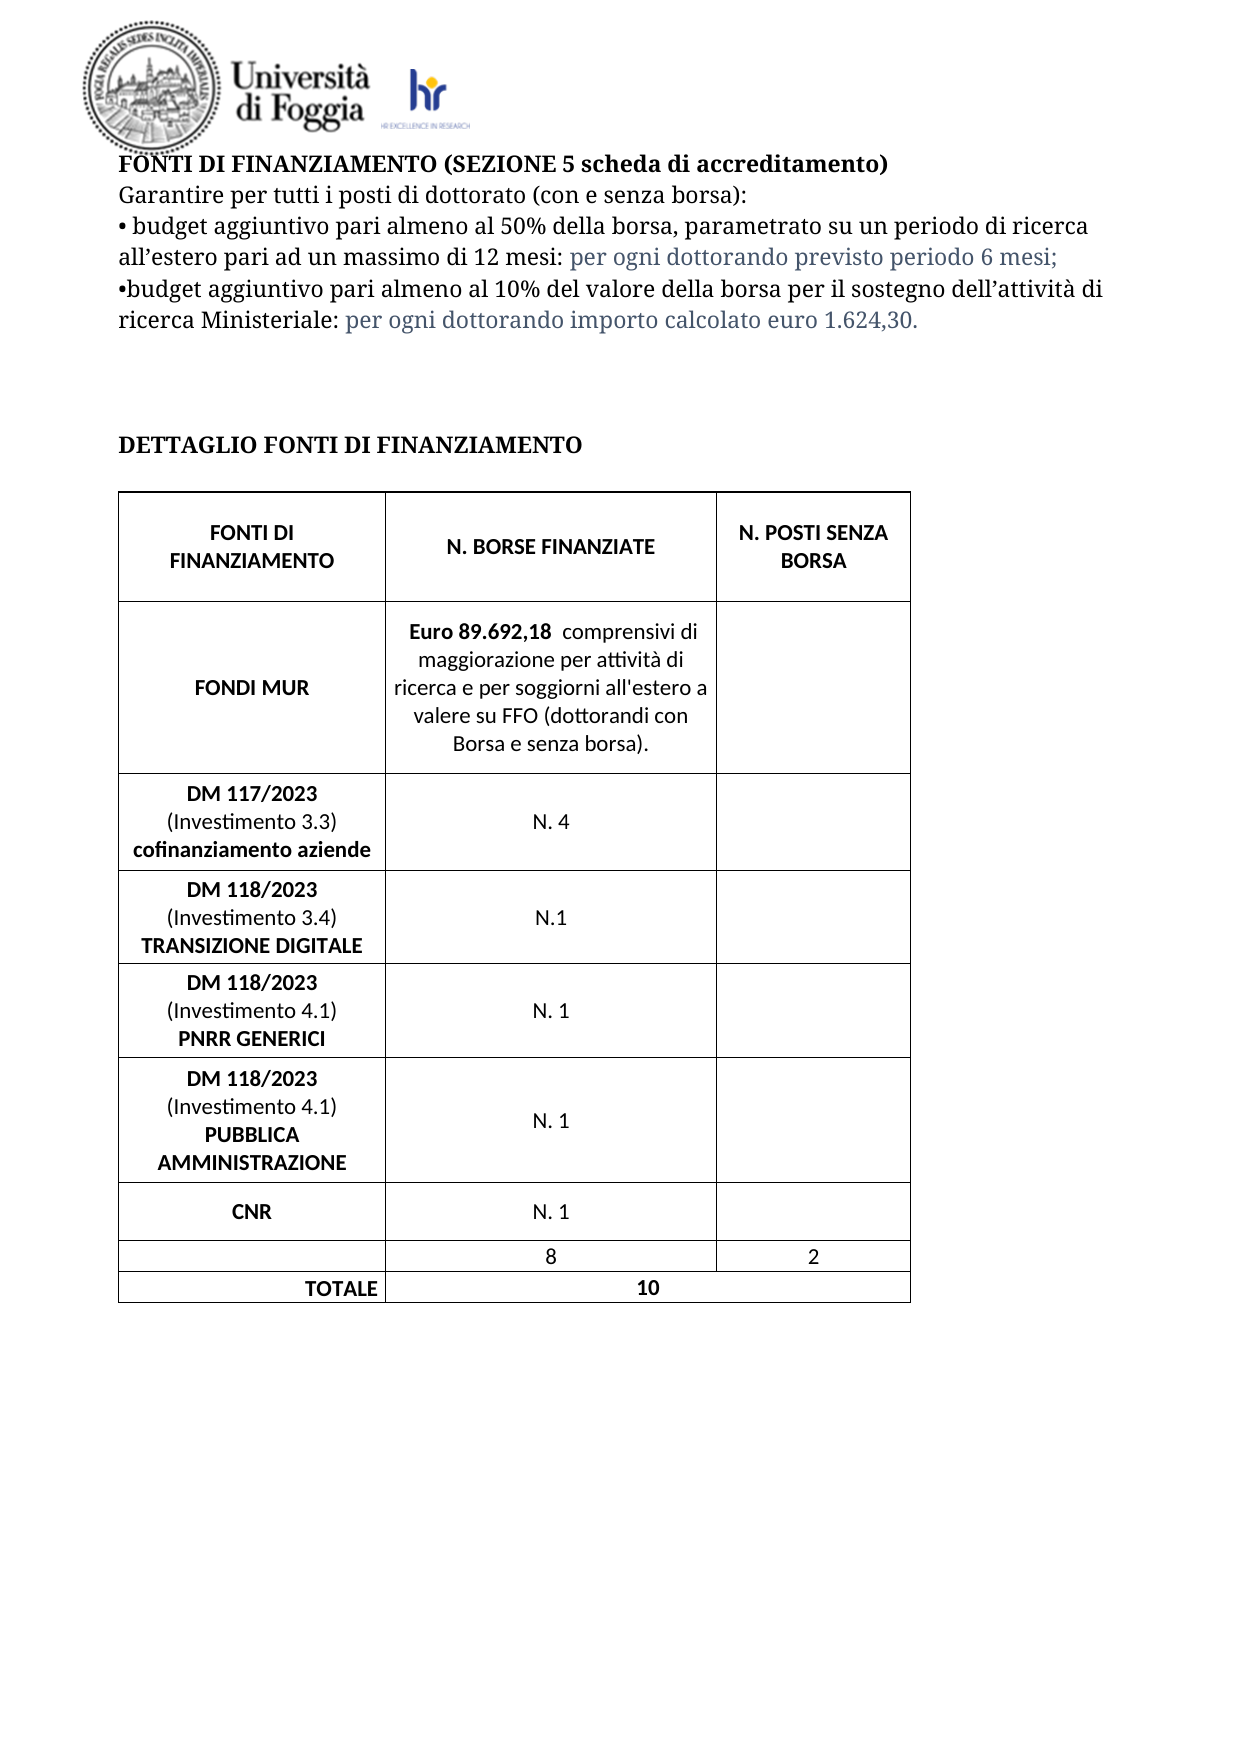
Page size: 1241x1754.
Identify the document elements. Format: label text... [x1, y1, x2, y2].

table_cell [717, 1183, 910, 1240]
table_cell 2 [717, 1241, 910, 1271]
table_cell N. 4 [386, 774, 716, 869]
table_cell DM 117/2023 (Investimento 3.3) cofinanziamento aziende [119, 774, 385, 869]
table_cell DM 118/2023 (Investimento 4.1) PUBBLICA AMMINISTRAZIONE [119, 1058, 385, 1182]
table_cell [717, 602, 910, 773]
table_cell [717, 964, 910, 1057]
table_cell TOTALE [119, 1272, 385, 1302]
picture [381, 69, 471, 130]
table_cell CNR [119, 1183, 385, 1240]
table_cell [717, 1058, 910, 1182]
table_cell DM 118/2023 (Investimento 4.1) PNRR GENERICI [119, 964, 385, 1057]
table_header FONTI DI FINANZIAMENTO [119, 493, 385, 601]
table_header N. POSTI SENZA BORSA [717, 493, 910, 601]
text DETTAGLIO FONTI DI FINANZIAMENTO [118, 429, 1122, 460]
table_cell N. 1 [386, 964, 716, 1057]
table_cell DM 118/2023 (Investimento 3.4) TRANSIZIONE DIGITALE [119, 871, 385, 963]
table_cell 10 [386, 1272, 910, 1302]
table_cell N. 1 [386, 1183, 716, 1240]
table_header N. BORSE FINANZIATE [386, 493, 716, 601]
table_cell N.1 [386, 871, 716, 963]
text FONTI DI FINANZIAMENTO (SEZIONE 5 scheda di accreditamento) [118, 148, 1122, 179]
text Garantire per tutti i posti di dottorato (con e senza borsa): [118, 179, 1122, 210]
table_cell 8 [386, 1241, 716, 1271]
text •budget aggiuntivo pari almeno al 10% del valore della borsa per il sostegno dell’attività di ricerca Ministeriale: per ogni dottorando importo calcolato euro 1.624,30. [118, 273, 1122, 335]
table_cell [717, 871, 910, 963]
table_cell FONDI MUR [119, 602, 385, 773]
text • budget aggiuntivo pari almeno al 50% della borsa, parametrato su un periodo di ricerca all’estero pari ad un massimo di 12 mesi: per ogni dottorando previsto periodo 6 mesi; [118, 210, 1122, 273]
picture [82, 20, 372, 157]
table_cell Euro 89.692,18 comprensivi di maggiorazione per attività di ricerca e per soggiorni all'estero a valere su FFO (dottorandi con Borsa e senza borsa). [386, 602, 716, 773]
table_cell [119, 1241, 385, 1271]
table_cell N. 1 [386, 1058, 716, 1182]
table_cell [717, 774, 910, 869]
